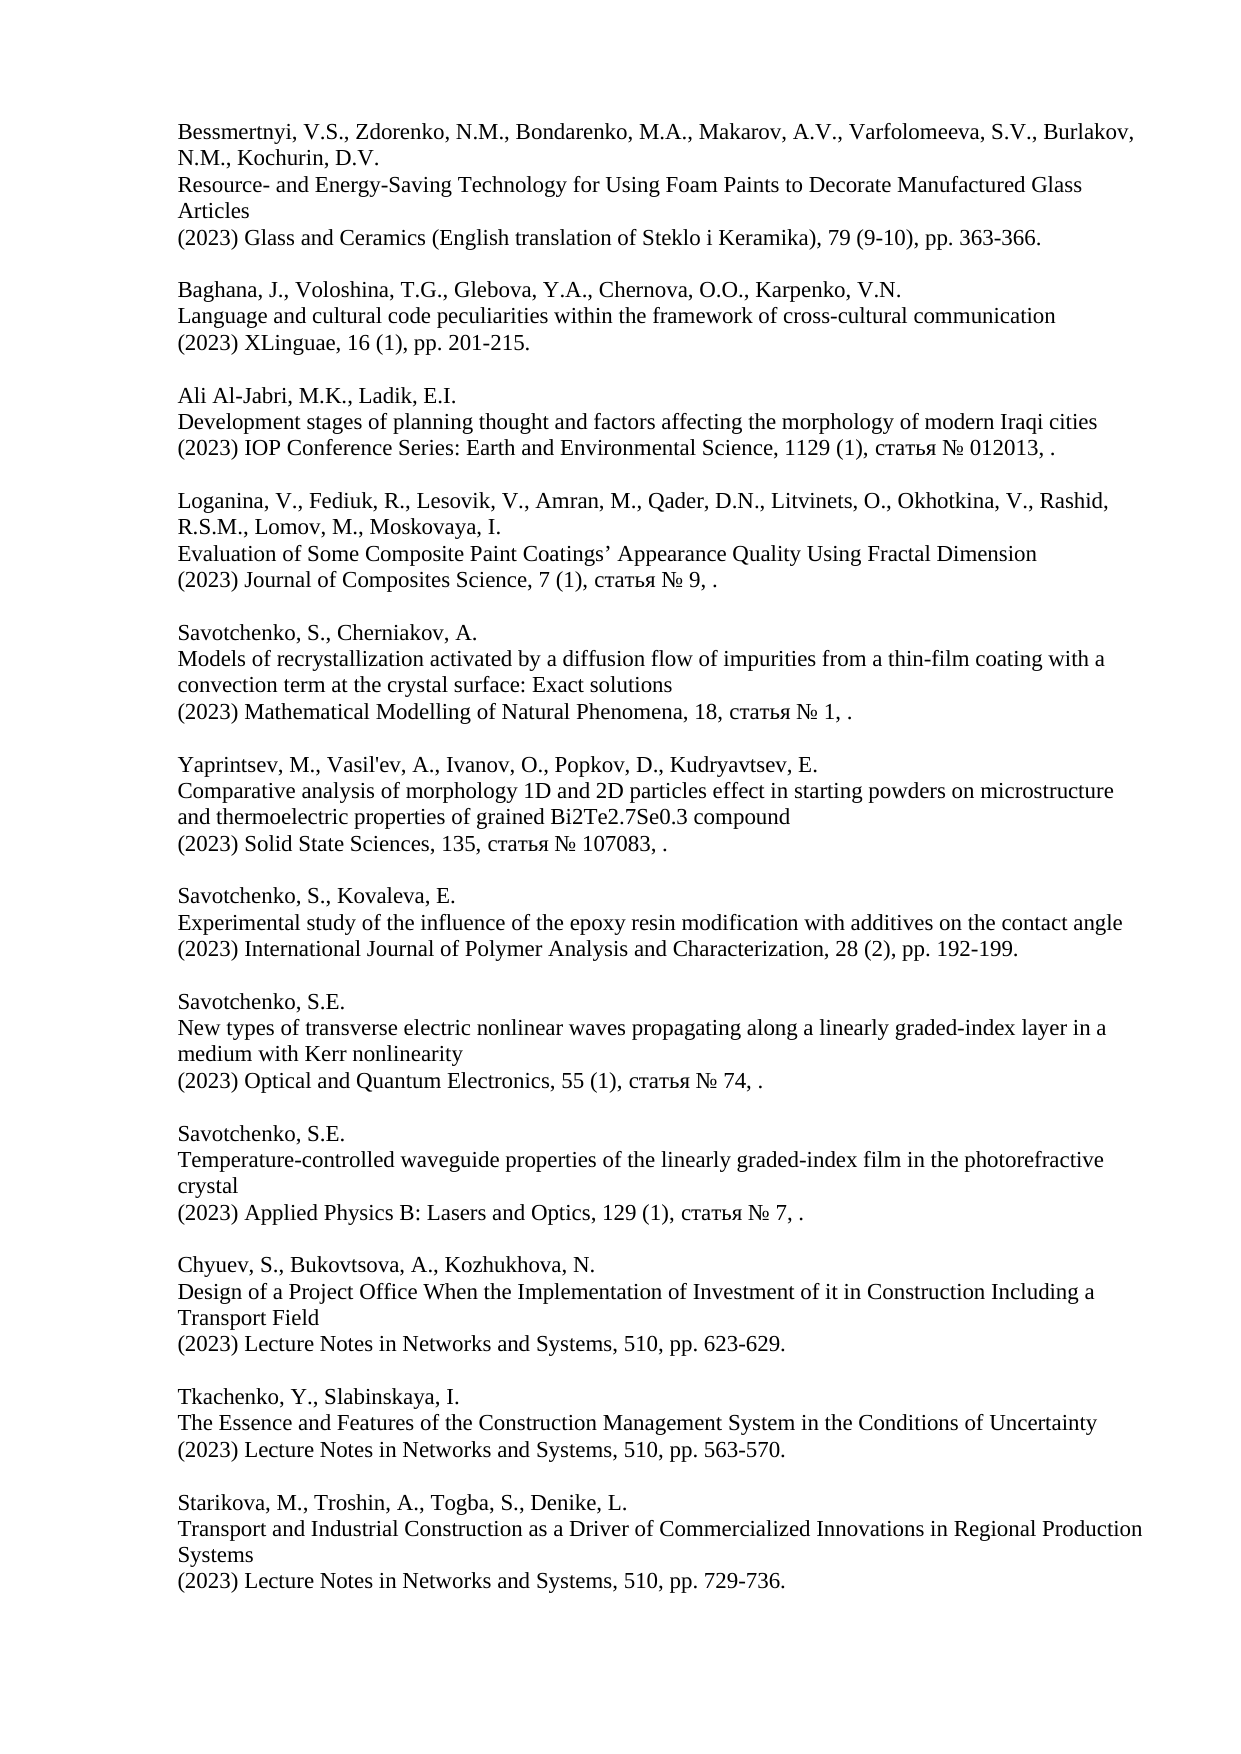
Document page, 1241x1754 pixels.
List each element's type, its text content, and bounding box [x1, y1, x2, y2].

text (2023) XLinguae, 16 (1), pp. 201-215. [177, 329, 1152, 355]
text Design of a Project Office When the Implementation of Investment of it in Construction Including a Transport Field [177, 1278, 1152, 1330]
text (2023) Lecture Notes in Networks and Systems, 510, pp. 729-736. [177, 1568, 1152, 1594]
text Resource- and Energy-Saving Technology for Using Foam Paints to Decorate Manufactured Glass Articles [177, 171, 1152, 223]
text Loganina, V., Fediuk, R., Lesovik, V., Amran, M., Qader, D.N., Litvinets, O., Okhotkina, V., Rashid, R.S.M., Lomov, M., Moskovaya, I. [177, 487, 1152, 540]
text (2023) Lecture Notes in Networks and Systems, 510, pp. 563-570. [177, 1436, 1152, 1462]
text Savotchenko, S., Kovaleva, E. [177, 882, 1152, 909]
text Experimental study of the influence of the epoxy resin modification with additives on the contact angle [177, 909, 1152, 935]
text (2023) Optical and Quantum Electronics, 55 (1), статья № 74, . [177, 1067, 1152, 1093]
text Evaluation of Some Composite Paint Coatings’ Appearance Quality Using Fractal Dimension [177, 540, 1152, 566]
text (2023) Solid State Sciences, 135, статья № 107083, . [177, 830, 1152, 856]
text Models of recrystallization activated by a diffusion flow of impurities from a thin-film coating with a convection term at the crystal surface: Exact solutions [177, 645, 1152, 698]
text (2023) International Journal of Polymer Analysis and Characterization, 28 (2), pp. 192-199. [177, 935, 1152, 961]
text Baghana, J., Voloshina, T.G., Glebova, Y.A., Chernova, O.O., Karpenko, V.N. [177, 276, 1152, 303]
text (2023) IOP Conference Series: Earth and Environmental Science, 1129 (1), статья № 012013, . [177, 434, 1152, 461]
text Comparative analysis of morphology 1D and 2D particles effect in starting powders on microstructure and thermoelectric properties of grained Bi2Te2.7Se0.3 compound [177, 777, 1152, 830]
text (2023) Applied Physics B: Lasers and Optics, 129 (1), статья № 7, . [177, 1199, 1152, 1225]
text (2023) Mathematical Modelling of Natural Phenomena, 18, статья № 1, . [177, 698, 1152, 724]
text Yaprintsev, M., Vasil'ev, A., Ivanov, O., Popkov, D., Kudryavtsev, E. [177, 751, 1152, 777]
text (2023) Glass and Ceramics (English translation of Steklo i Keramika), 79 (9-10), pp. 363-366. [177, 223, 1152, 250]
text Savotchenko, S.E. [177, 988, 1152, 1014]
text The Essence and Features of the Construction Management System in the Conditions of Uncertainty [177, 1409, 1152, 1436]
text Ali Al-Jabri, M.K., Ladik, E.I. [177, 382, 1152, 408]
text (2023) Lecture Notes in Networks and Systems, 510, pp. 623-629. [177, 1330, 1152, 1357]
text Starikova, M., Troshin, A., Togba, S., Denike, L. [177, 1488, 1152, 1515]
text Bessmertnyi, V.S., Zdorenko, N.M., Bondarenko, M.A., Makarov, A.V., Varfolomeeva, S.V., Burlakov, N.M., Kochurin, D.V. [177, 118, 1152, 171]
text New types of transverse electric nonlinear waves propagating along a linearly graded-index layer in a medium with Kerr nonlinearity [177, 1014, 1152, 1067]
text (2023) Journal of Composites Science, 7 (1), статья № 9, . [177, 566, 1152, 592]
text Chyuev, S., Bukovtsova, A., Kozhukhova, N. [177, 1251, 1152, 1278]
text Savotchenko, S.E. [177, 1119, 1152, 1146]
text Transport and Industrial Construction as a Driver of Commercialized Innovations in Regional Production Systems [177, 1515, 1152, 1568]
text Savotchenko, S., Cherniakov, A. [177, 619, 1152, 645]
text Tkachenko, Y., Slabinskaya, I. [177, 1383, 1152, 1409]
text Development stages of planning thought and factors affecting the morphology of modern Iraqi cities [177, 408, 1152, 434]
text Temperature-controlled waveguide properties of the linearly graded-index film in the photorefractive crystal [177, 1146, 1152, 1199]
text Language and cultural code peculiarities within the framework of cross-cultural communication [177, 303, 1152, 329]
